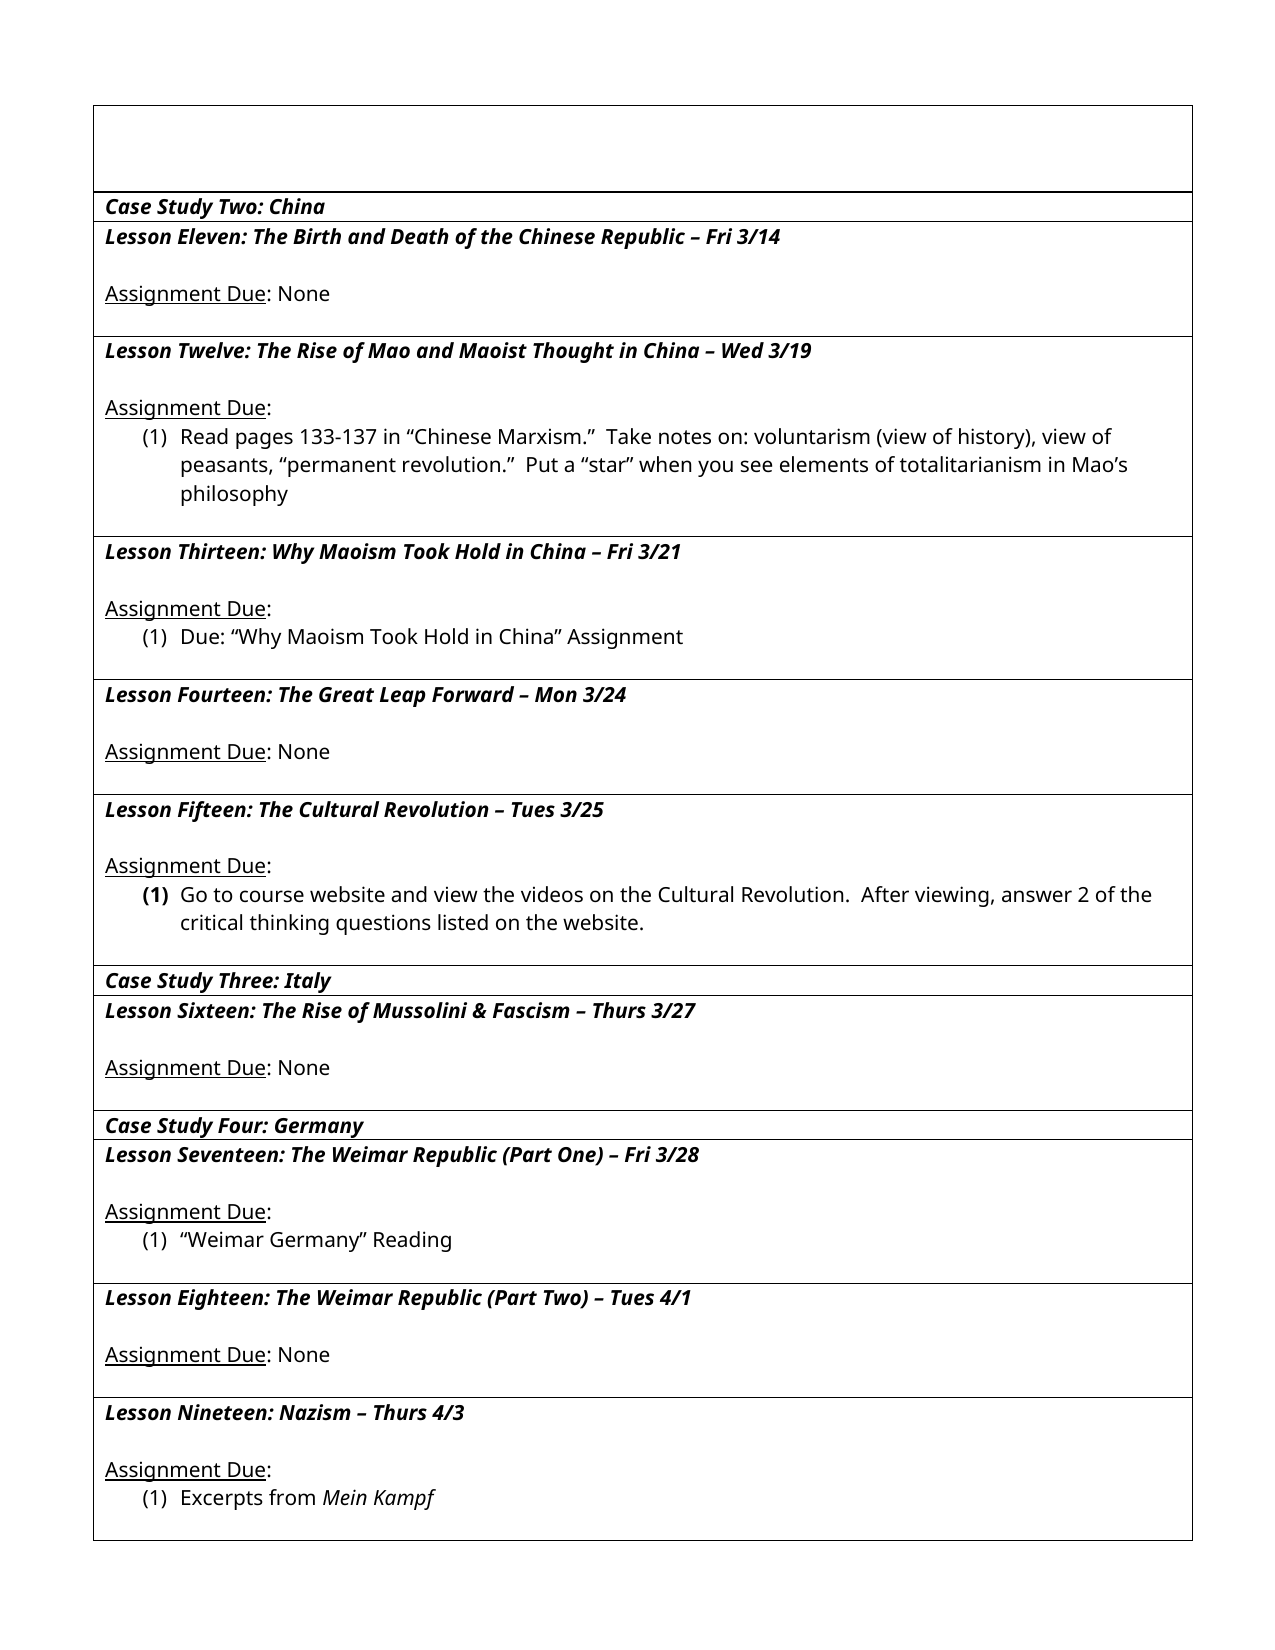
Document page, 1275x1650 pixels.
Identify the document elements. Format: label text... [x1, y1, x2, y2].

table_cell Lesson Twelve: The Rise of Mao and Maoist Thought in China – Wed 3/19 Assignment Due: Read pages 133-137 in “Chinese Marxism.” Take notes on: voluntarism (view of history), view of peasants, “permanent revolution.” Put a “star” when you see elements of totalitarianism in Mao’s philosophy [94, 337, 1192, 536]
table_cell Lesson Fourteen: The Great Leap Forward – Mon 3/24 Assignment Due: None [94, 680, 1192, 794]
table_cell Case Study Three: Italy [94, 966, 1192, 995]
table_cell Lesson Fifteen: The Cultural Revolution – Tues 3/25 Assignment Due: Go to course website and view the videos on the Cultural Revolution. After viewing, answer 2 of the critical thinking questions listed on the website. [94, 795, 1192, 965]
table_cell Lesson Seventeen: The Weimar Republic (Part One) – Fri 3/28 Assignment Due: “Weimar Germany” Reading [94, 1140, 1192, 1282]
table_cell Lesson Eighteen: The Weimar Republic (Part Two) – Tues 4/1 Assignment Due: None [94, 1284, 1192, 1397]
table_cell Lesson Eleven: The Birth and Death of the Chinese Republic – Fri 3/14 Assignment Due: None [94, 222, 1192, 336]
table_cell Lesson Sixteen: The Rise of Mussolini & Fascism – Thurs 3/27 Assignment Due: None [94, 996, 1192, 1110]
table_cell Case Study Four: Germany [94, 1111, 1192, 1139]
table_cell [94, 106, 1192, 191]
table_cell Lesson Thirteen: Why Maoism Took Hold in China – Fri 3/21 Assignment Due: Due: “Why Maoism Took Hold in China” Assignment [94, 537, 1192, 679]
table_cell Case Study Two: China [94, 193, 1192, 221]
table_cell Lesson Nineteen: Nazism – Thurs 4/3 Assignment Due: Excerpts from Mein Kampf [94, 1398, 1192, 1540]
